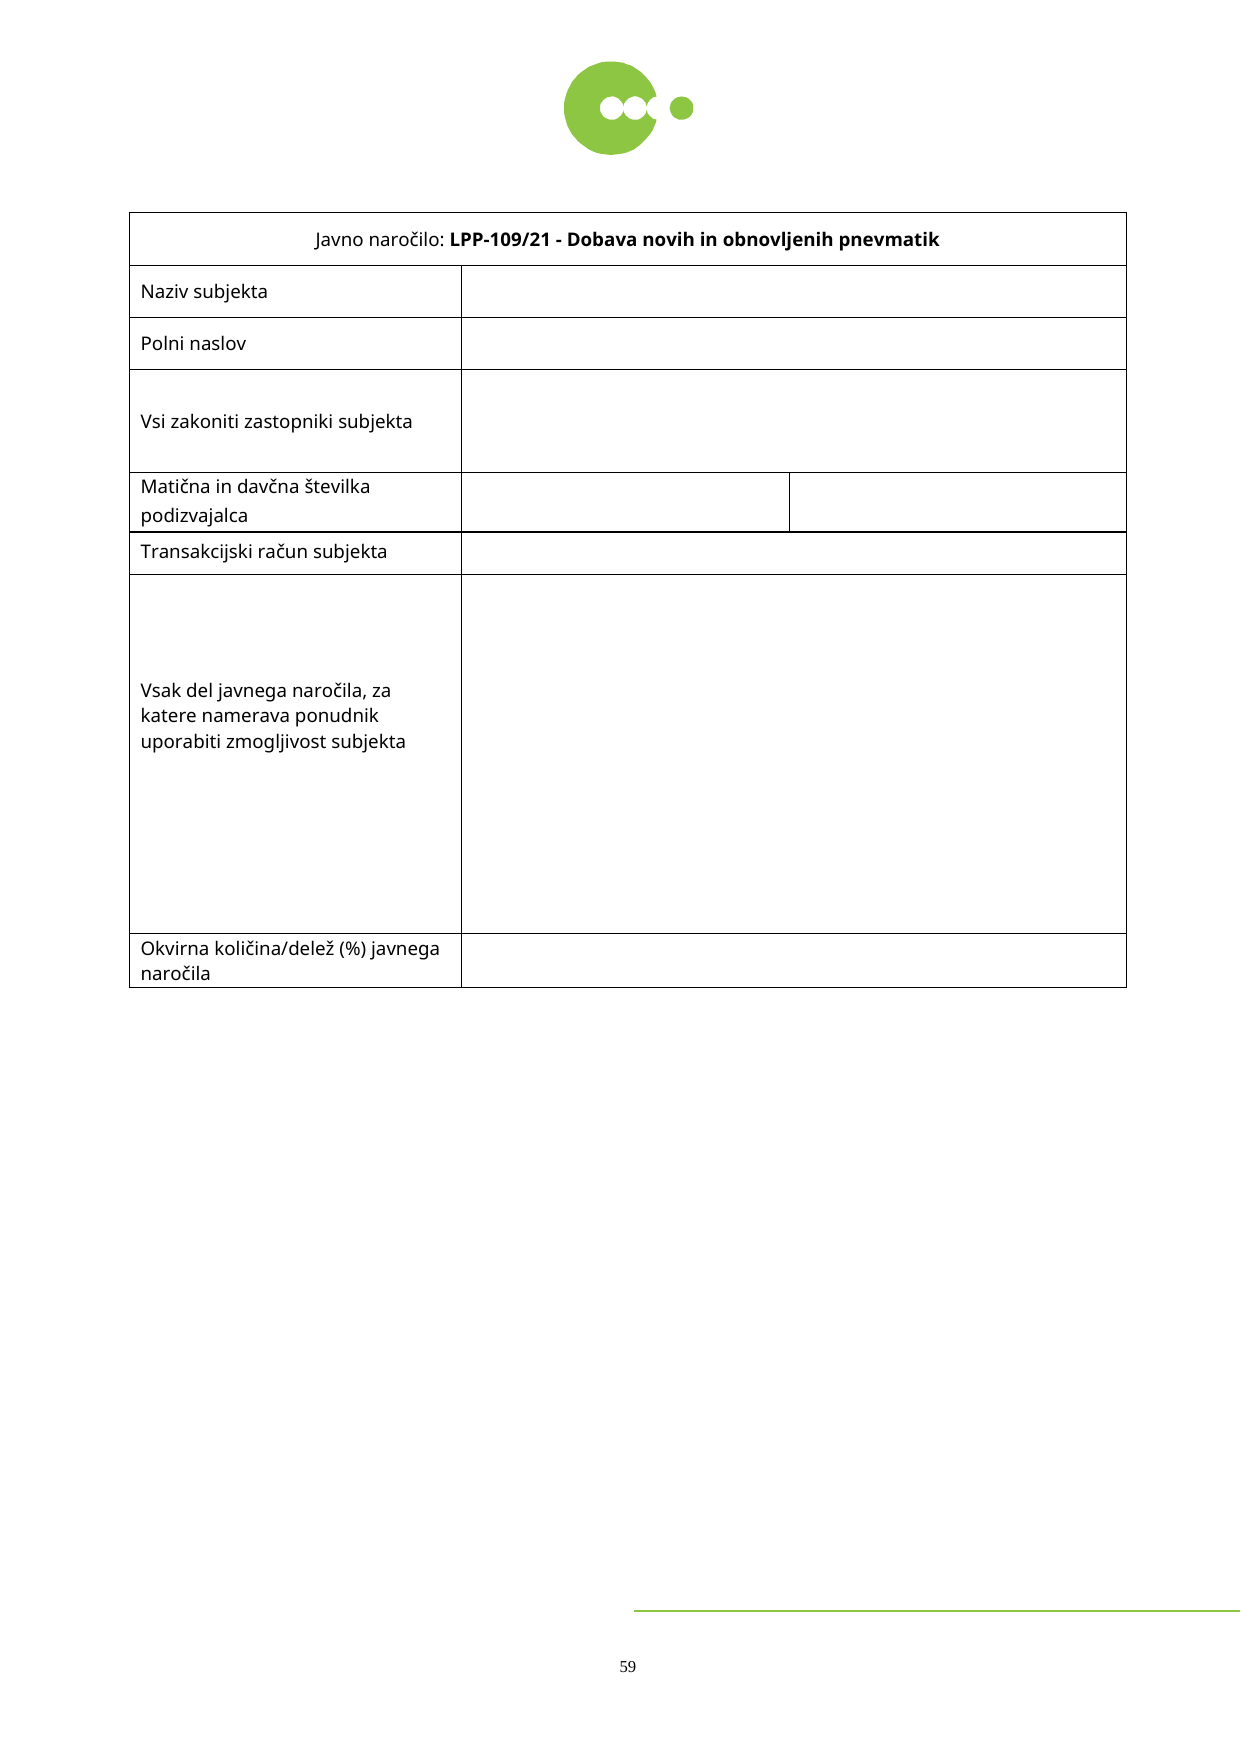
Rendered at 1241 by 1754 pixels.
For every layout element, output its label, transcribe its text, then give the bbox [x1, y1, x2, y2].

table_cell [462, 473, 789, 531]
table_cell [462, 318, 1126, 369]
table_cell [462, 575, 1126, 932]
table_cell Vsi zakoniti zastopniki subjekta [130, 370, 461, 472]
table_cell Naziv subjekta [130, 266, 461, 317]
table_cell Transakcijski račun subjekta [130, 533, 461, 574]
table_cell [462, 533, 1126, 574]
table_cell [462, 370, 1126, 472]
table_cell [790, 473, 1126, 531]
table_cell Vsak del javnega naročila, za katere namerava ponudnik uporabiti zmogljivost subjekta [130, 575, 461, 932]
table_cell Okvirna količina/delež (%) javnega naročila [130, 934, 461, 987]
table_cell Matična in davčna številka podizvajalca [130, 473, 461, 531]
table_cell [462, 266, 1126, 317]
table_cell Polni naslov [130, 318, 461, 369]
table_cell [462, 934, 1126, 987]
table_header Javno naročilo: LPP-109/21 - Dobava novih in obnovljenih pnevmatik [130, 213, 1126, 265]
